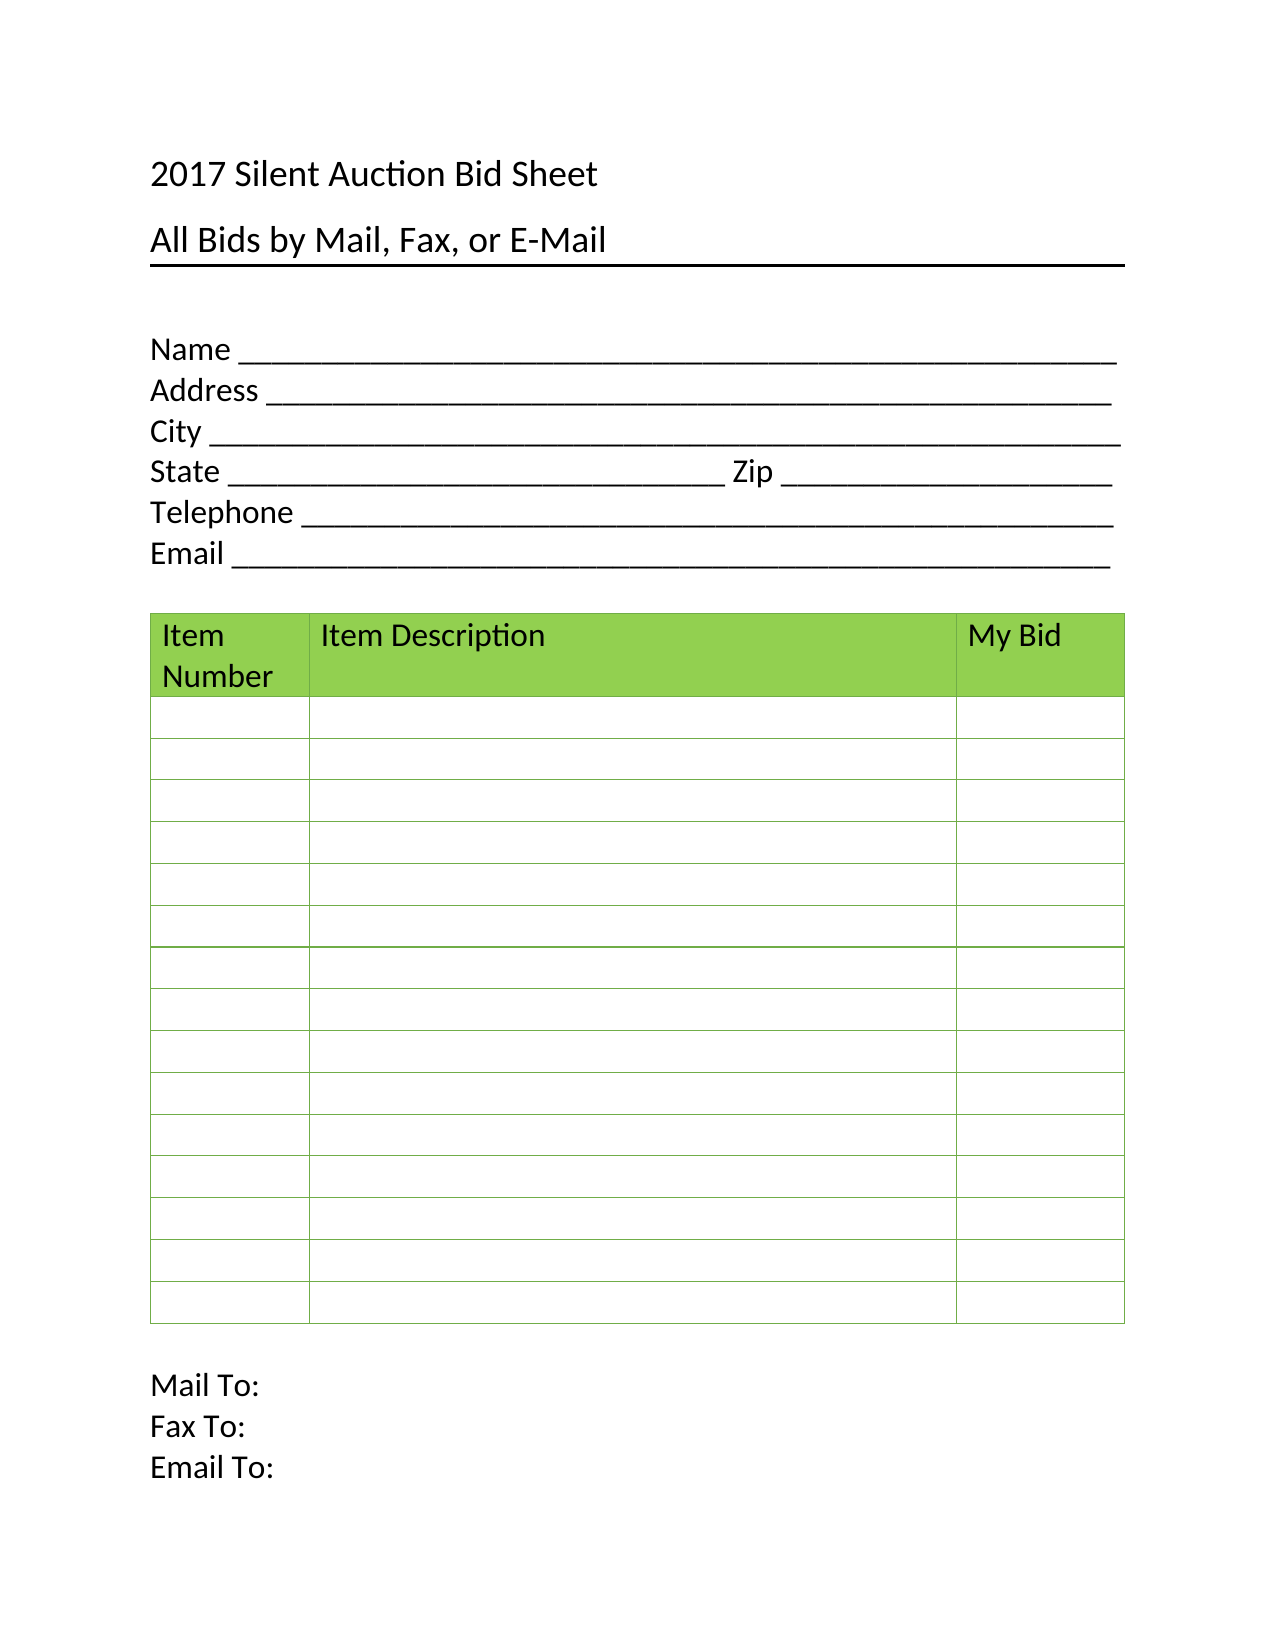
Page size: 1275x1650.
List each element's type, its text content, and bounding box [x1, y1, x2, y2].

table_cell [957, 906, 1124, 946]
table_cell [310, 739, 956, 779]
table_cell [310, 1282, 956, 1322]
table_cell [957, 1156, 1124, 1197]
table_cell [151, 864, 309, 905]
table_cell [310, 1073, 956, 1113]
table_cell [151, 1198, 309, 1239]
text State ______________________________ Zip ____________________ [150, 450, 1125, 491]
table_cell [151, 948, 309, 988]
table_cell [151, 1240, 309, 1281]
table_cell [957, 822, 1124, 863]
table_cell [151, 822, 309, 863]
text All Bids by Mail, Fax, or E-Mail [150, 216, 1125, 264]
text Address ___________________________________________________ [150, 369, 1125, 410]
table_cell [957, 989, 1124, 1030]
table_cell [151, 697, 309, 738]
table_cell [957, 697, 1124, 738]
table_cell [310, 906, 956, 946]
text Email To: [150, 1446, 1125, 1486]
table_cell [310, 864, 956, 905]
text Telephone _________________________________________________ [150, 491, 1125, 532]
table_cell [310, 822, 956, 863]
table_cell [310, 780, 956, 821]
table_cell [957, 948, 1124, 988]
table_header Item Number [151, 614, 309, 696]
table_cell [957, 739, 1124, 779]
text Mail To: [150, 1364, 1125, 1405]
text 2017 Silent Auction Bid Sheet [150, 150, 1125, 196]
table_cell [310, 1031, 956, 1072]
table_cell [310, 1156, 956, 1197]
table_cell [957, 1282, 1124, 1322]
table_cell [151, 1115, 309, 1155]
table_cell [310, 697, 956, 738]
table_cell [151, 906, 309, 946]
table_cell [151, 1156, 309, 1197]
table_header My Bid [957, 614, 1124, 696]
table_cell [151, 989, 309, 1030]
table_cell [957, 1115, 1124, 1155]
table_cell [957, 864, 1124, 905]
table_cell [310, 948, 956, 988]
table_cell [957, 1198, 1124, 1239]
table_cell [151, 739, 309, 779]
table_cell [151, 1282, 309, 1322]
table_cell [151, 780, 309, 821]
text Fax To: [150, 1405, 1125, 1446]
text Name _____________________________________________________ [150, 328, 1125, 369]
table_cell [310, 1240, 956, 1281]
table_cell [151, 1073, 309, 1113]
table_cell [310, 989, 956, 1030]
text Email _____________________________________________________ [150, 532, 1125, 573]
table_cell [957, 780, 1124, 821]
table_cell [957, 1240, 1124, 1281]
table_cell [310, 1198, 956, 1239]
table_header Item Description [310, 614, 956, 696]
table_cell [310, 1115, 956, 1155]
table_cell [151, 1031, 309, 1072]
text City _______________________________________________________ [150, 410, 1125, 450]
table_cell [957, 1031, 1124, 1072]
table_cell [957, 1073, 1124, 1113]
